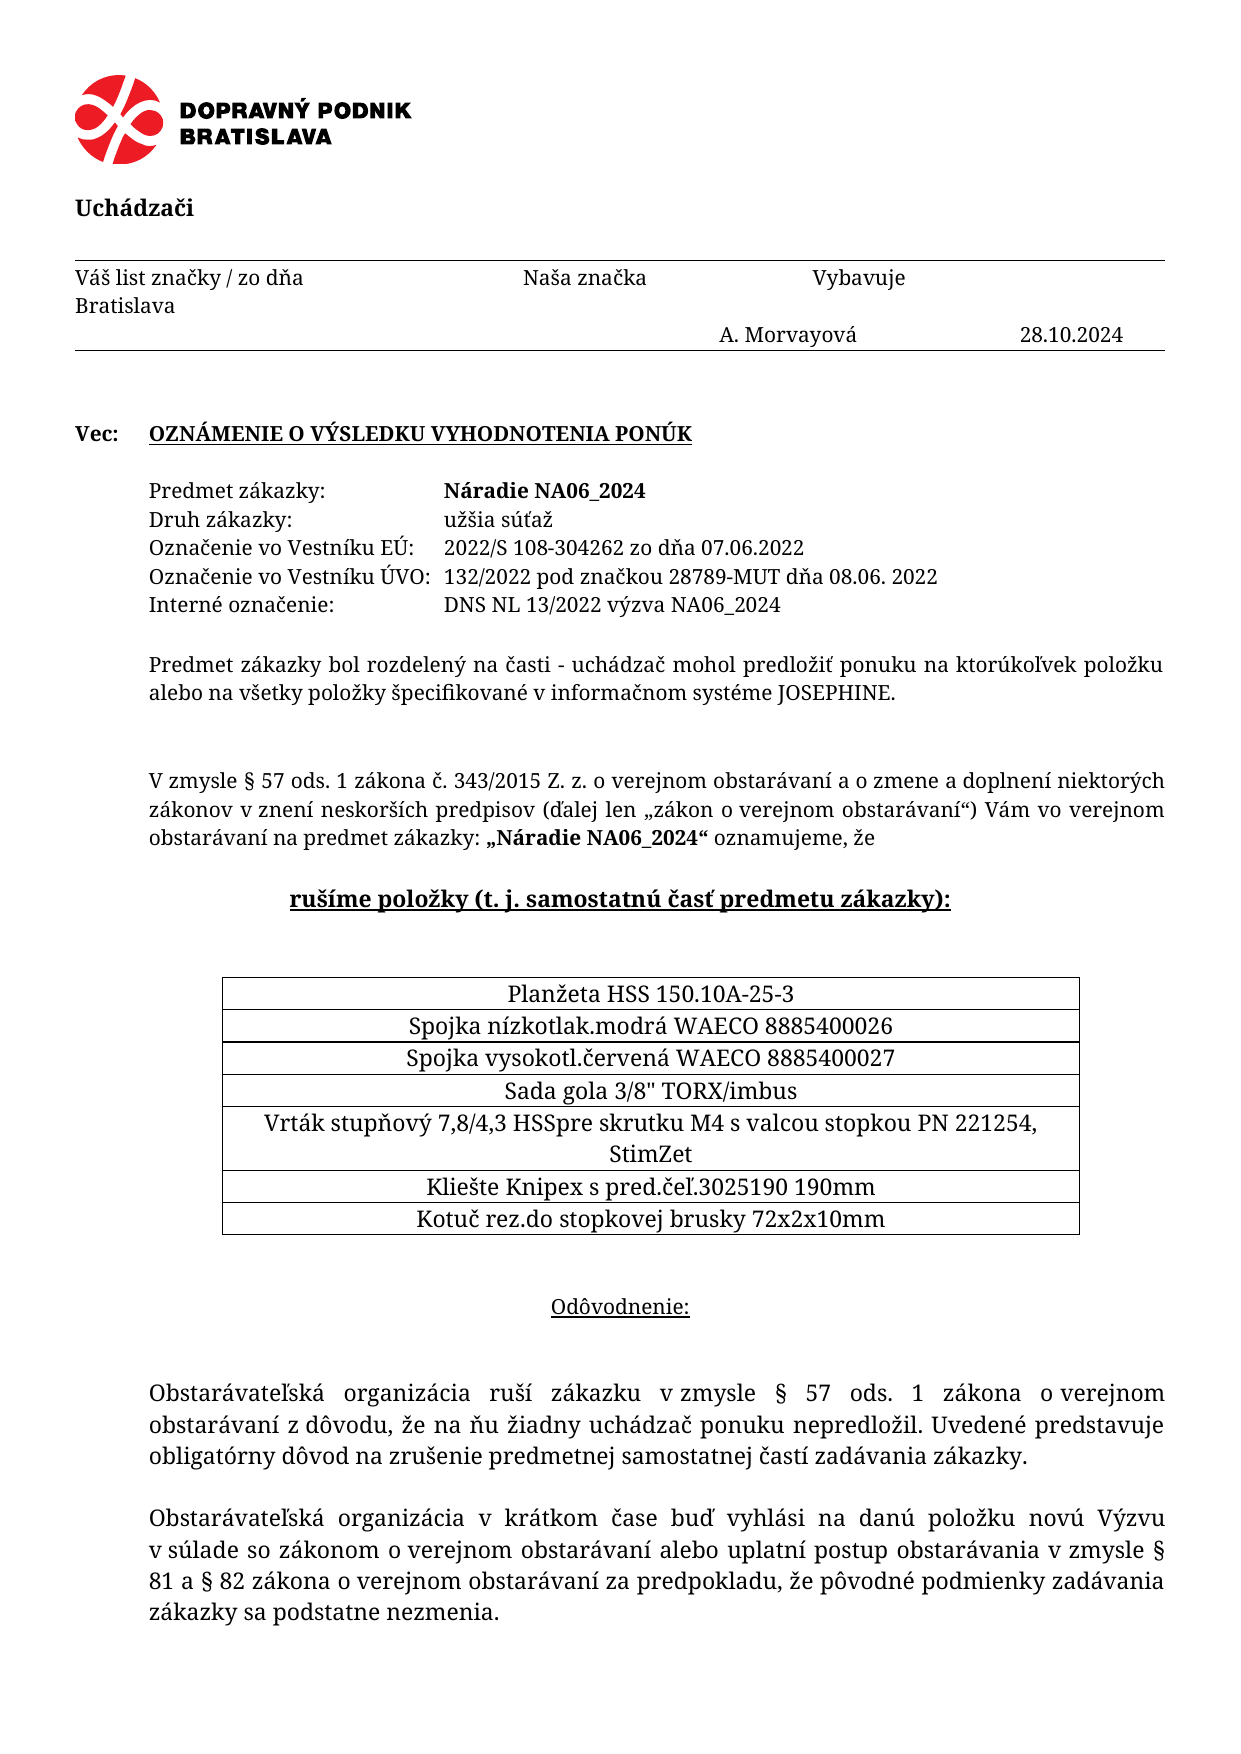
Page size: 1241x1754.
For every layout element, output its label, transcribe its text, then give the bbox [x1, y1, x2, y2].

text Obstarávateľská organizácia v krátkom čase buď vyhlási na danú položku novú Výzvu v súlade so zákonom o verejnom obstarávaní alebo uplatní postup obstarávania v zmysle § 81 a § 82 zákona o verejnom obstarávaní za predpokladu, že pôvodné podmienky zadávania zákazky sa podstatne nezmenia. [148, 1502, 1165, 1627]
text Predmet zákazky: Náradie NA06_2024 [149, 476, 1165, 505]
table_cell Spojka vysokotl.červená WAECO 8885400027 [223, 1043, 1079, 1074]
table_cell Vrták stupňový 7,8/4,3 HSSpre skrutku M4 s valcou stopkou PN 221254, StimZet [223, 1107, 1079, 1169]
text Obstarávateľská organizácia ruší zákazku v zmysle § 57 ods. 1 zákona o verejnom obstarávaní z dôvodu, že na ňu žiadny uchádzač ponuku nepredložil. Uvedené predstavuje obligatórny dôvod na zrušenie predmetnej samostatnej častí zadávania zákazky. [149, 1377, 1165, 1471]
text A. Morvayová 28.10.2024 [75, 317, 1165, 350]
table_cell Spojka nízkotlak.modrá WAECO 8885400026 [223, 1010, 1079, 1041]
table_cell Kotuč rez.do stopkovej brusky 72x2x10mm [223, 1203, 1079, 1234]
table_header Planžeta HSS 150.10A-25-3 [223, 978, 1079, 1009]
text Označenie vo Vestníku EÚ: 2022/S 108-304262 zo dňa 07.06.2022 [75, 533, 1165, 562]
table_cell Kliešte Knipex s pred.čeľ.3025190 190mm [223, 1171, 1079, 1202]
text V zmysle § 57 ods. 1 zákona č. 343/2015 Z. z. o verejnom obstarávaní a o zmene a doplnení niektorých zákonov v znení neskorších predpisov (ďalej len „zákon o verejnom obstarávaní“) Vám vo verejnom obstarávaní na predmet zákazky: „Náradie NA06_2024“ oznamujeme, že [149, 766, 1165, 852]
text Odôvodnenie: [75, 1292, 1165, 1320]
text Interné označenie: DNS NL 13/2022 výzva NA06_2024 [75, 590, 1165, 619]
text rušíme položky (t. j. samostatnú časť predmetu zákazky): [75, 883, 1165, 914]
text Vec: OZNÁMENIE O VÝSLEDKU VYHODNOTENIA PONÚK [75, 419, 1165, 448]
text Uchádzači [75, 193, 1165, 222]
text Druh zákazky: užšia súťaž [149, 505, 1165, 533]
text Označenie vo Vestníku ÚVO: 132/2022 pod značkou 28789-MUT dňa 08.06. 2022 [75, 562, 1165, 590]
text Váš list značky / zo dňa Naša značka Vybavuje Bratislava [75, 261, 1165, 317]
text Predmet zákazky bol rozdelený na časti - uchádzač mohol predložiť ponuku na ktorúkoľvek položku alebo na všetky položky špecifikované v informačnom systéme JOSEPHINE. [149, 650, 1165, 707]
table_cell Sada gola 3/8" TORX/imbus [223, 1075, 1079, 1106]
